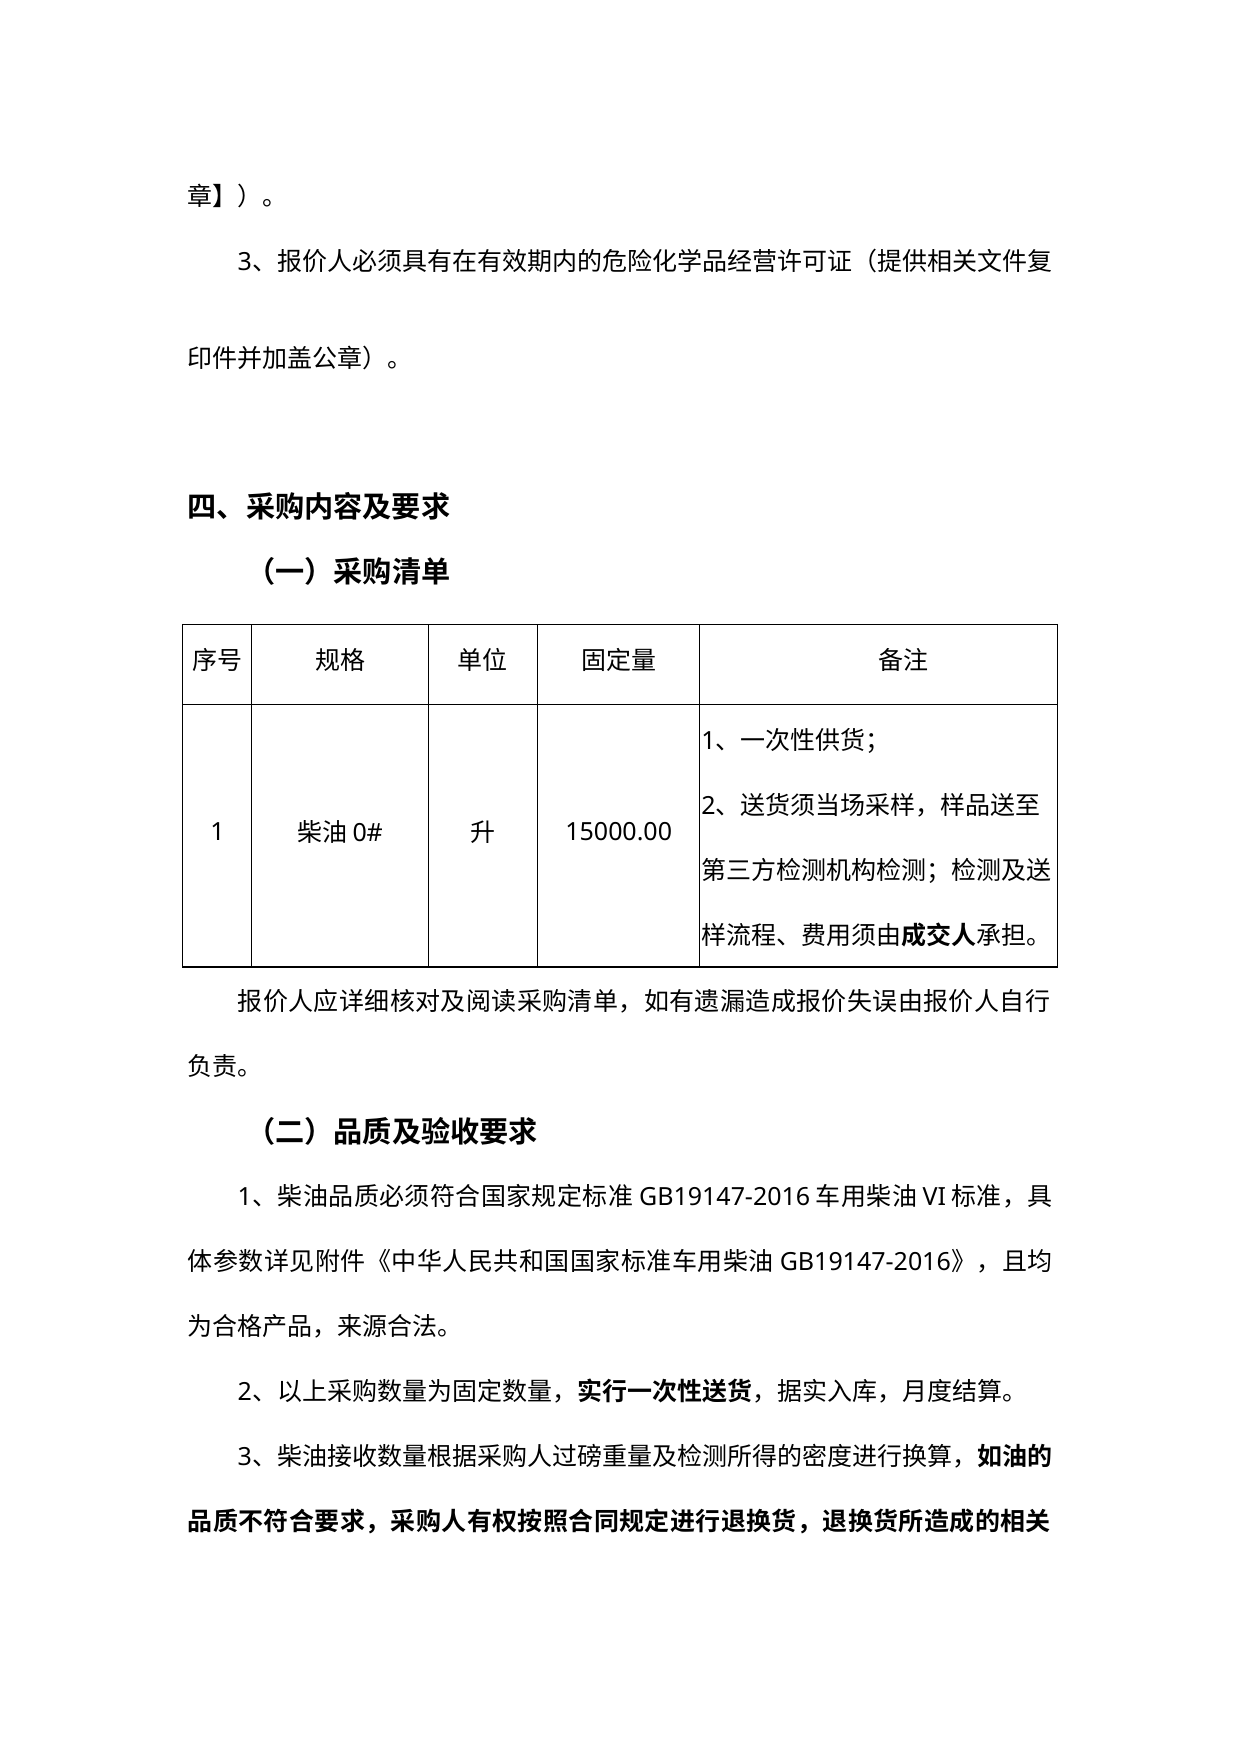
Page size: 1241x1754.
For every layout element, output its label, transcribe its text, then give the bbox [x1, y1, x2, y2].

table_header 固定量 [538, 625, 699, 704]
text 报价人应详细核对及阅读采购清单，如有遗漏造成报价失误由报价人自行负责。 [187, 968, 1053, 1097]
table_header 单位 [429, 625, 537, 704]
text 3、报价人必须具有在有效期内的危险化学品经营许可证（提供相关文件复印件并加盖公章）。 [187, 227, 1053, 389]
text 2、以上采购数量为固定数量，实行一次性送货，据实入库，月度结算。 [187, 1357, 1053, 1422]
text 1、柴油品质必须符合国家规定标准GB19147-2016车用柴油VI标准，具体参数详见附件《中华人民共和国国家标准车用柴油GB19147-2016》，且均为合格产品，来源合法。 [187, 1162, 1053, 1357]
text （二）品质及验收要求 [187, 1097, 1053, 1162]
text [187, 1422, 1053, 1552]
table_header 序号 [183, 625, 251, 704]
subtitle 四、采购内容及要求 [187, 473, 1053, 538]
text （一）采购清单 [187, 538, 1053, 603]
table_header 规格 [252, 625, 428, 704]
table_header 备注 [700, 625, 1057, 704]
table_cell 1 [183, 705, 251, 966]
table_cell 15000.00 [538, 705, 699, 966]
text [187, 162, 1053, 227]
table_cell 柴油0# [252, 705, 428, 966]
table_cell 1、一次性供货； 2、送货须当场采样，样品送至第三方检测机构检测；检测及送样流程、费用须由成交人承担。 [700, 705, 1057, 966]
table_cell 升 [429, 705, 537, 966]
